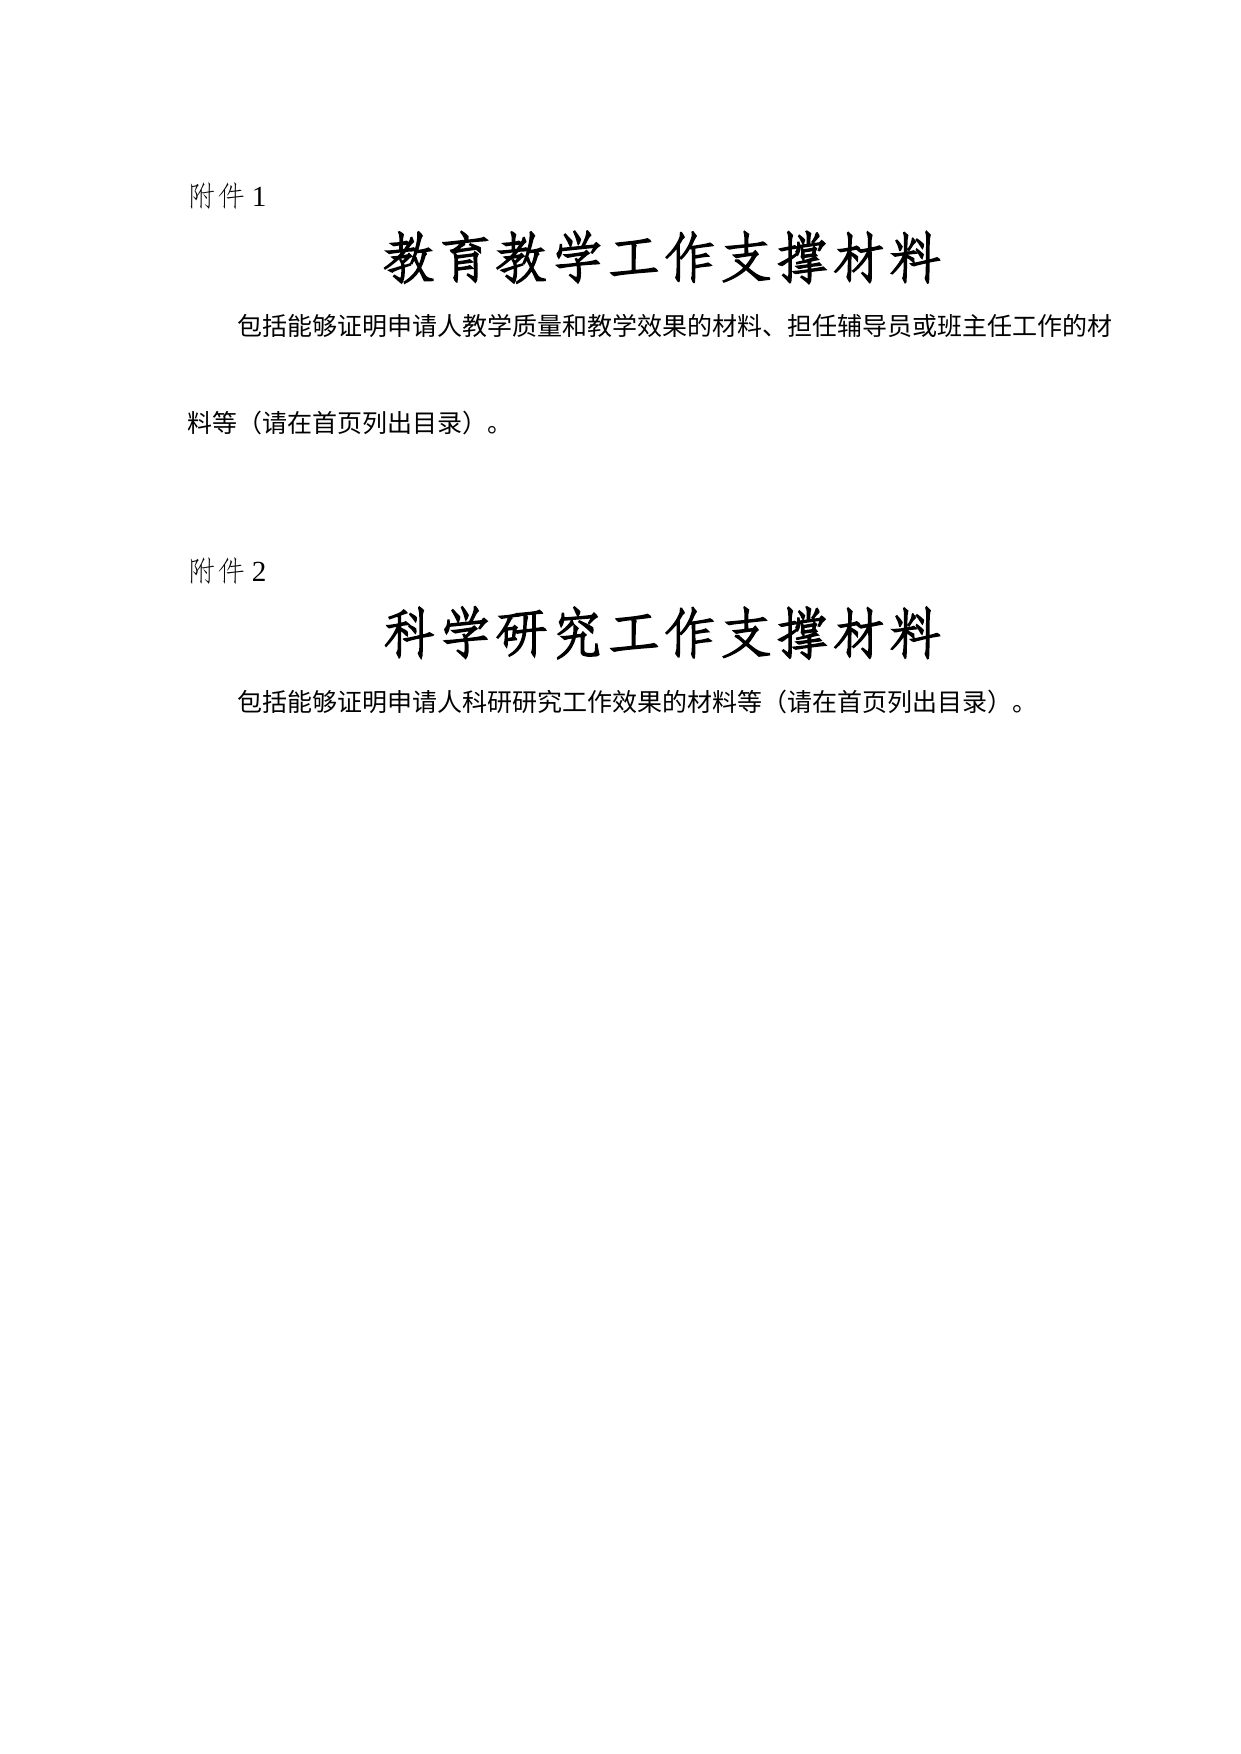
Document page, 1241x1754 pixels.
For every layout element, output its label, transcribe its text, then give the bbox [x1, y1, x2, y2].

text 附件2 [187, 538, 1137, 603]
text 包括能够证明申请人教学质量和教学效果的材料、担任辅导员或班主任工作的材料等（请在首页列出目录）。 [187, 292, 1137, 454]
text 附件1 [187, 162, 1137, 227]
text 科学研究工作支撑材料 [187, 603, 1137, 668]
text 教育教学工作支撑材料 [187, 227, 1137, 292]
text 包括能够证明申请人科研研究工作效果的材料等（请在首页列出目录）。 [187, 668, 1137, 733]
